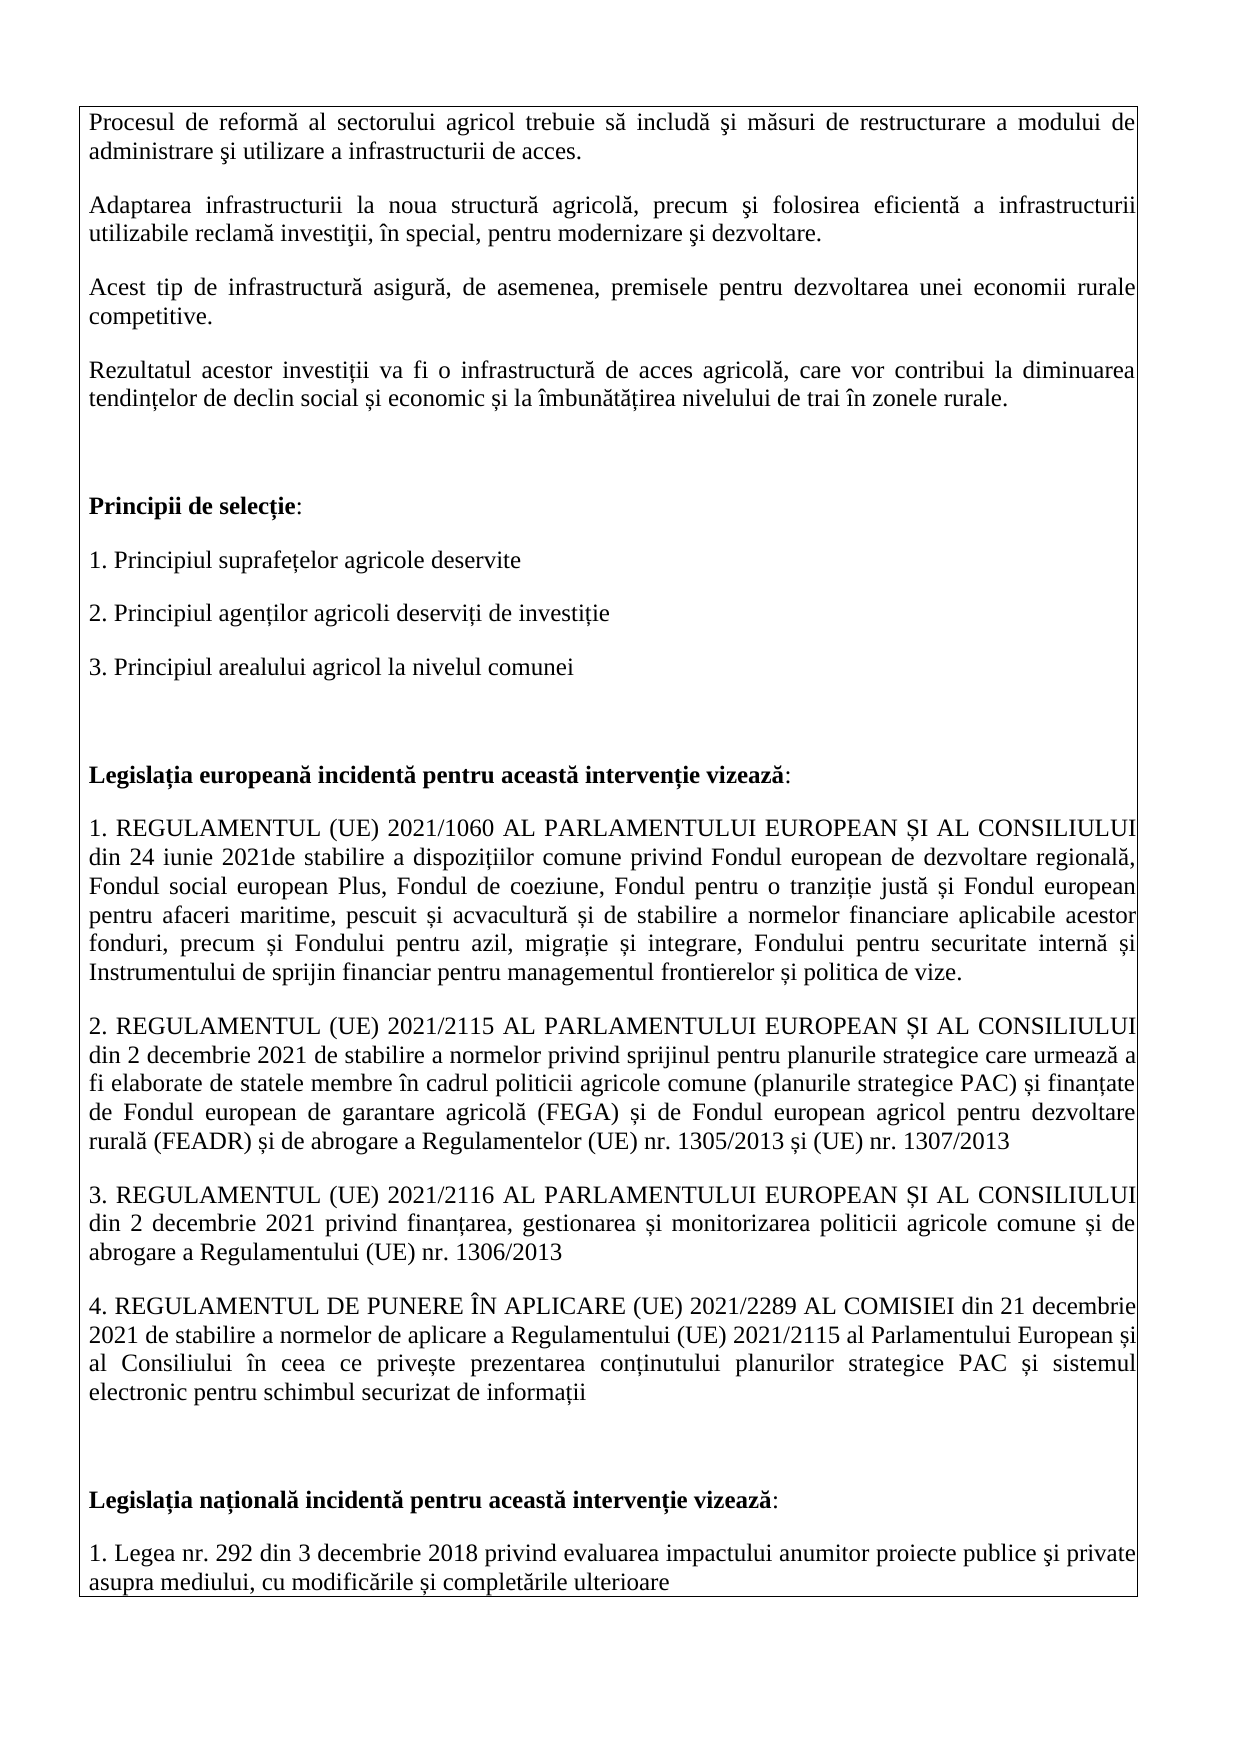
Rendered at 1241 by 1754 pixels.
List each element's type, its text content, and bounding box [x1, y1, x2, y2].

text 1. REGULAMENTUL (UE) 2021/1060 AL PARLAMENTULUI EUROPEAN ȘI AL CONSILIULUI din 24 iunie 2021de stabilire a dispozițiilor comune privind Fondul european de dezvoltare regională, Fondul social european Plus, Fondul de coeziune, Fondul pentru o tranziție justă și Fondul european pentru afaceri maritime, pescuit și acvacultură și de stabilire a normelor financiare aplicabile acestor fonduri, precum și Fondului pentru azil, migrație și integrare, Fondului pentru securitate internă și Instrumentului de sprijin financiar pentru managementul frontierelor și politica de vize. [80, 812, 1137, 986]
text 2. REGULAMENTUL (UE) 2021/2115 AL PARLAMENTULUI EUROPEAN ȘI AL CONSILIULUI din 2 decembrie 2021 de stabilire a normelor privind sprijinul pentru planurile strategice care urmează a fi elaborate de statele membre în cadrul politicii agricole comune (planurile strategice PAC) și finanțate de Fondul european de garantare agricolă (FEGA) și de Fondul european agricol pentru dezvoltare rurală (FEADR) și de abrogare a Regulamentelor (UE) nr. 1305/2013 și (UE) nr. 1307/2013 [80, 1010, 1137, 1155]
text 1. Principiul suprafețelor agricole deservite [80, 544, 1137, 573]
text Procesul de reformă al sectorului agricol trebuie să includă şi măsuri de restructurare a modului de administrare şi utilizare a infrastructurii de acces. [80, 107, 1137, 165]
text Principii de selecție: [80, 490, 1137, 520]
text 3. REGULAMENTUL (UE) 2021/2116 AL PARLAMENTULUI EUROPEAN ȘI AL CONSILIULUI din 2 decembrie 2021 privind finanțarea, gestionarea și monitorizarea politicii agricole comune și de abrogare a Regulamentului (UE) nr. 1306/2013 [80, 1179, 1137, 1266]
text 3. Principiul arealului agricol la nivelul comunei [80, 651, 1137, 681]
text Adaptarea infrastructurii la noua structură agricolă, precum şi folosirea eficientă a infrastructurii utilizabile reclamă investiţii, în special, pentru modernizare şi dezvoltare. [80, 189, 1137, 247]
text Legislația națională incidentă pentru această intervenție vizează: [80, 1484, 1137, 1513]
text Rezultatul acestor investiții va fi o infrastructură de acces agricolă, care vor contribui la diminuarea tendințelor de declin social și economic și la îmbunătățirea nivelului de trai în zonele rurale. [80, 354, 1137, 412]
text 2. Principiul agenților agricoli deserviți de investiție [80, 597, 1137, 627]
text 4. REGULAMENTUL DE PUNERE ÎN APLICARE (UE) 2021/2289 AL COMISIEI din 21 decembrie 2021 de stabilire a normelor de aplicare a Regulamentului (UE) 2021/2115 al Parlamentului European și al Consiliului în ceea ce privește prezentarea conținutului planurilor strategice PAC și sistemul electronic pentru schimbul securizat de informații [80, 1290, 1137, 1406]
text 1. Legea nr. 292 din 3 decembrie 2018 privind evaluarea impactului anumitor proiecte publice şi private asupra mediului, cu modificările și completările ulterioare [80, 1537, 1137, 1596]
text Acest tip de infrastructură asigură, de asemenea, premisele pentru dezvoltarea unei economii rurale competitive. [80, 271, 1137, 330]
text Legislația europeană incidentă pentru această intervenție vizează: [80, 759, 1137, 788]
